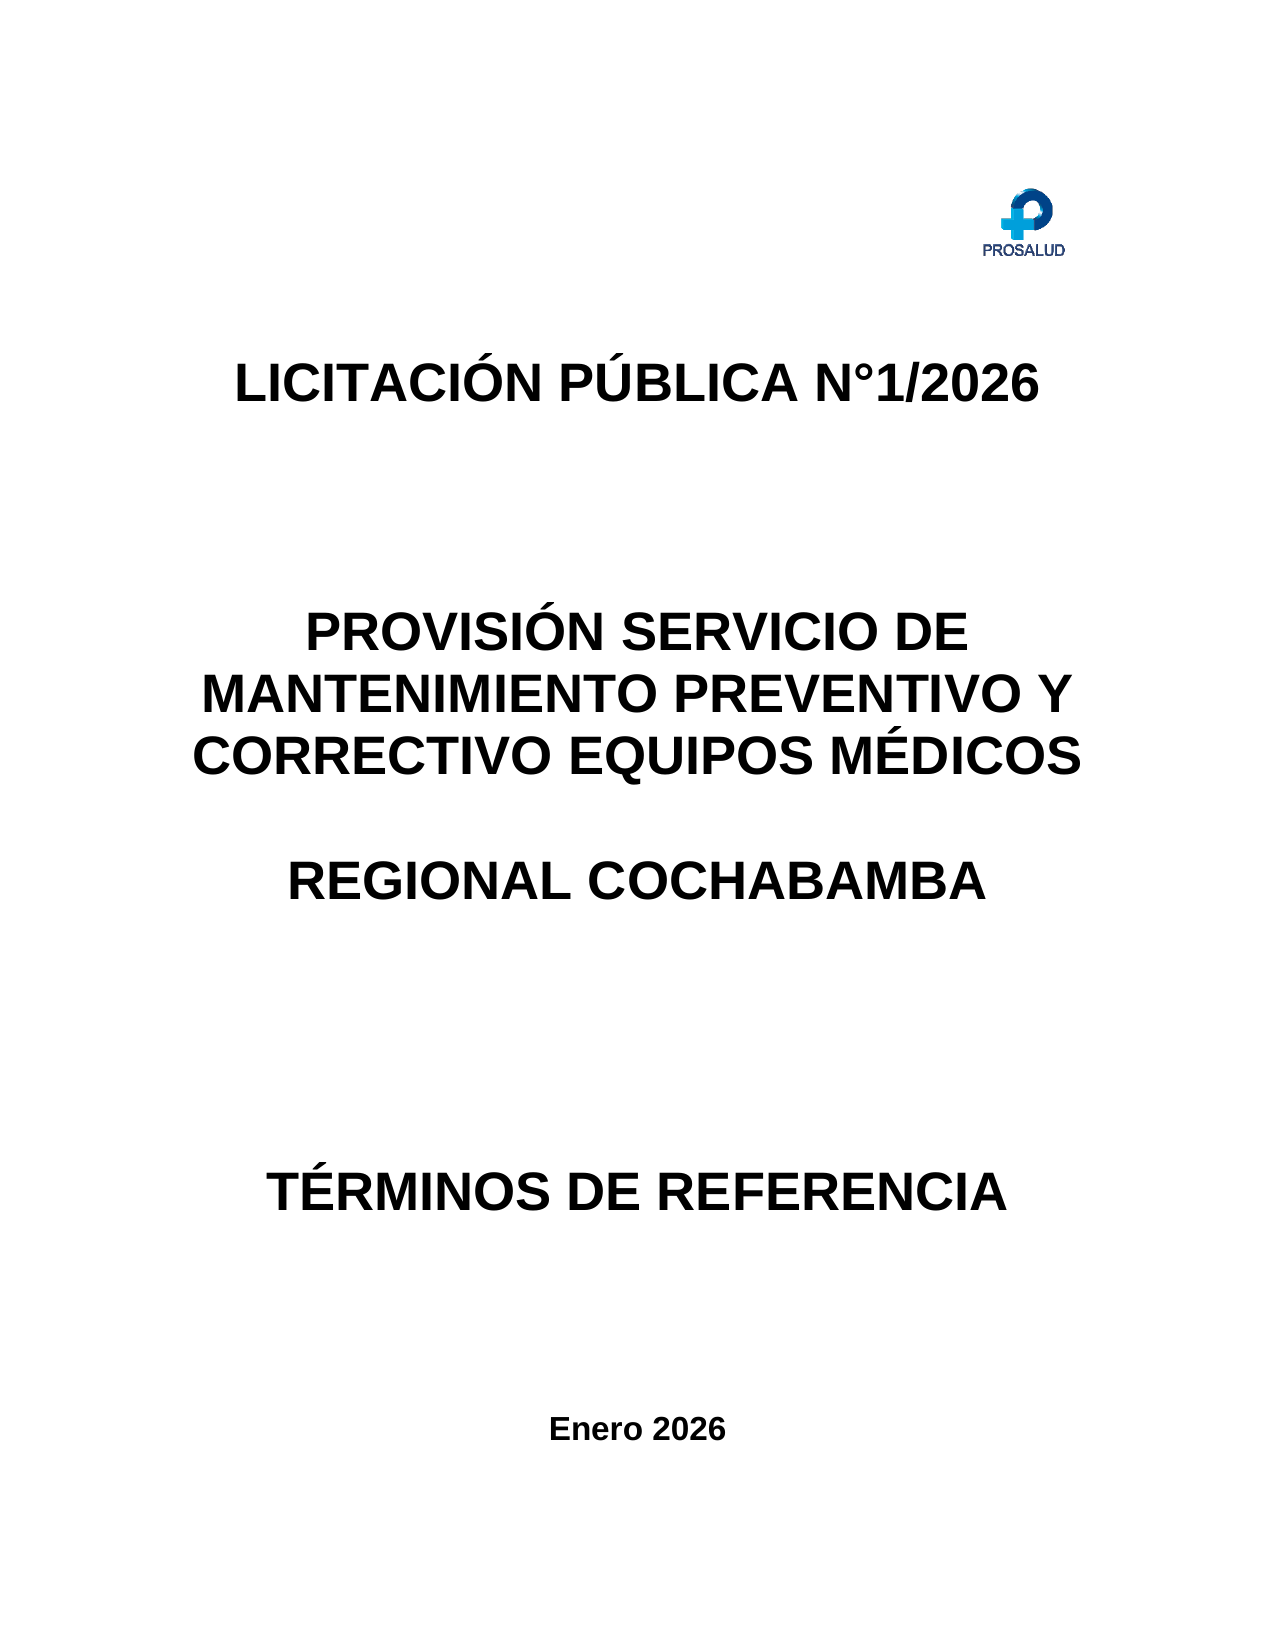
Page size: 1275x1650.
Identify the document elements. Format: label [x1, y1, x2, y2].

picture [977, 182, 1068, 261]
